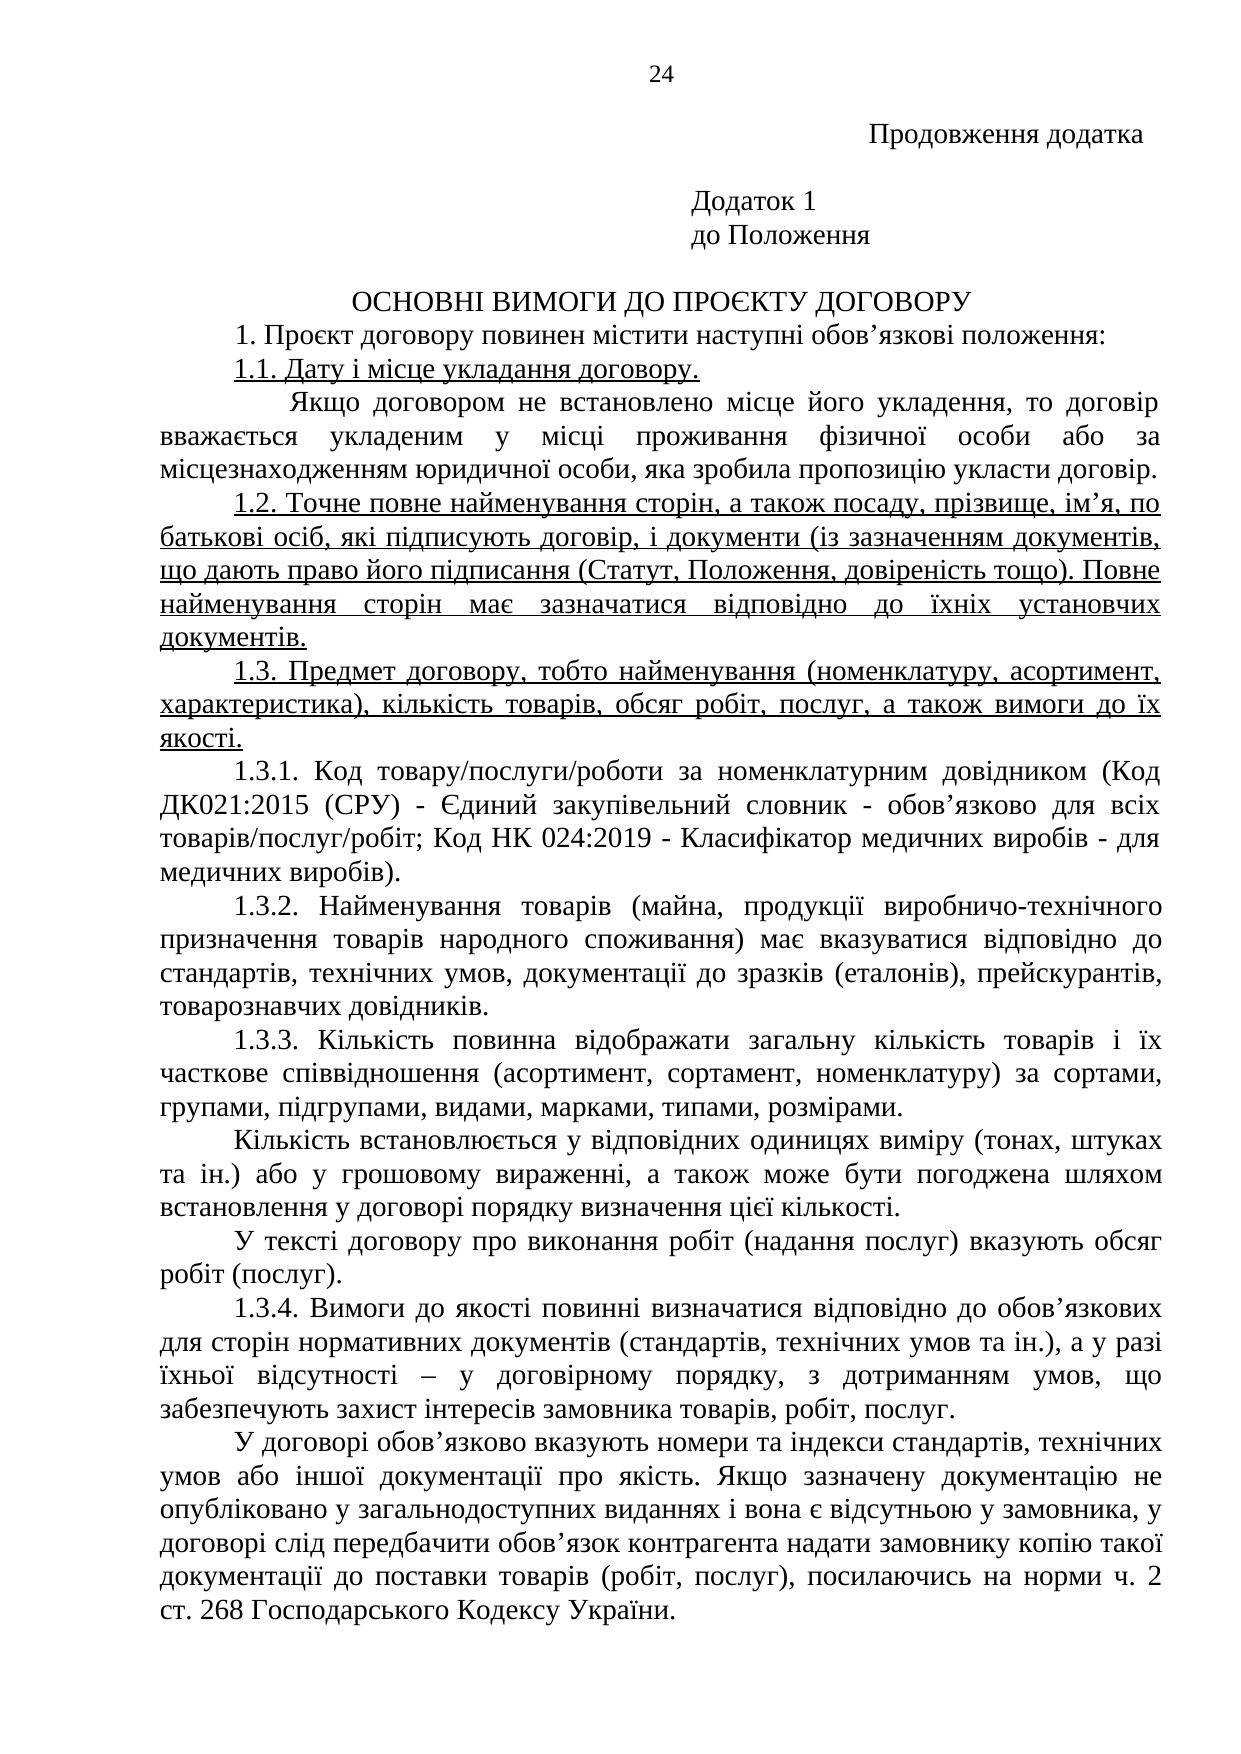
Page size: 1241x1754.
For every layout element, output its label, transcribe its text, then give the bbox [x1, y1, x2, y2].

text У договорі обов’язково вказують номери та індекси стандартів, технічних умов або іншої документації про якість. Якщо зазначену документацію не опубліковано у загальнодоступних виданнях і вона є відсутньою у замовника, у договорі слід передбачити обов’язок контрагента надати замовнику копію такої документації до поставки товарів (робіт, послуг), посилаючись на норми ч. 2 ст. 268 Господарського Кодексу України. [159, 1424, 1163, 1626]
text Додаток 1 [0, 183, 1163, 217]
text 1.3.4. Вимоги до якості повинні визначатися відповідно до обов’язкових для сторін нормативних документів (стандартів, технічних умов та ін.), а у разі їхньої відсутності – у договірному порядку, з дотриманням умов, що забезпечують захист інтересів замовника товарів, робіт, послуг. [159, 1290, 1163, 1424]
text 1.3.2. Найменування товарів (майна, продукції виробничо-технічного призначення товарів народного споживання) має вказуватися відповідно до стандартів, технічних умов, документації до зразків (еталонів), прейскурантів, товарознавчих довідників. [159, 888, 1163, 1022]
text У тексті договору про виконання робіт (надання послуг) вказують обсяг робіт (послуг). [159, 1223, 1163, 1290]
text Кількість встановлюється у відповідних одиницях виміру (тонах, штуках та ін.) або у грошовому вираженні, а також може бути погоджена шляхом встановлення у договорі порядку визначення цієї кількості. [159, 1122, 1163, 1223]
text 1.2. Точне повне найменування сторін, а також посаду, прізвище, ім’я, по батькові осіб, які підписують договір, і документи (із зазначенням документів, що дають право його підписання (Статут, Положення, довіреність тощо). Повне найменування сторін має зазначатися відповідно до їхніх установчих документів. [159, 582, 1161, 615]
text 1.2. Точне повне найменування сторін, а також посаду, прізвище, ім’я, по батькові осіб, які підписують договір, і документи (із зазначенням документів, що дають право його підписання (Статут, Положення, довіреність тощо). Повне найменування сторін має зазначатися відповідно до їхніх установчих документів. [159, 616, 1161, 653]
text 1.3.1. Код товару/послуги/роботи за номенклатурним довідником (Код ДК021:2015 (СРУ) - Єдиний закупівельний словник - обов’язково для всіх товарів/послуг/робіт; Код НК 024:2019 - Класифікатор медичних виробів - для медичних виробів). [159, 753, 1161, 888]
text 1.3. Предмет договору, тобто найменування (номенклатуру, асортимент, характеристика), кількість товарів, обсяг робіт, послуг, а також вимоги до їх якості. [159, 653, 1161, 715]
text 1.2. Точне повне найменування сторін, а також посаду, прізвище, ім’я, по батькові осіб, які підписують договір, і документи (із зазначенням документів, що дають право його підписання (Статут, Положення, довіреність тощо). Повне найменування сторін має зазначатися відповідно до їхніх установчих документів. [159, 549, 1161, 581]
text 1.2. Точне повне найменування сторін, а також посаду, прізвище, ім’я, по батькові осіб, які підписують договір, і документи (із зазначенням документів, що дають право його підписання (Статут, Положення, довіреність тощо). Повне найменування сторін має зазначатися відповідно до їхніх установчих документів. [159, 485, 1161, 548]
text Якщо договором не встановлено місце його укладення, то договір вважається укладеним у місці проживання фізичної особи або за місцезнаходженням юридичної особи, яка зробила пропозицію укласти договір. [159, 384, 1161, 485]
text ОСНОВНІ ВИМОГИ ДО ПРОЄКТУ ДОГОВОРУ [159, 284, 1163, 317]
text 1.1. Дату і місце укладання договору. [159, 351, 1163, 384]
text 1.3. Предмет договору, тобто найменування (номенклатуру, асортимент, характеристика), кількість товарів, обсяг робіт, послуг, а також вимоги до їх якості. [159, 716, 1161, 753]
text 1.3.3. Кількість повинна відображати загальну кількість товарів і їх часткове співвідношення (асортимент, сортамент, номенклатуру) за сортами, групами, підгрупами, видами, марками, типами, розмірами. [159, 1022, 1163, 1122]
text до Положення [0, 217, 1163, 250]
text 1. Проєкт договору повинен містити наступні обов’язкові положення: [159, 317, 1163, 351]
